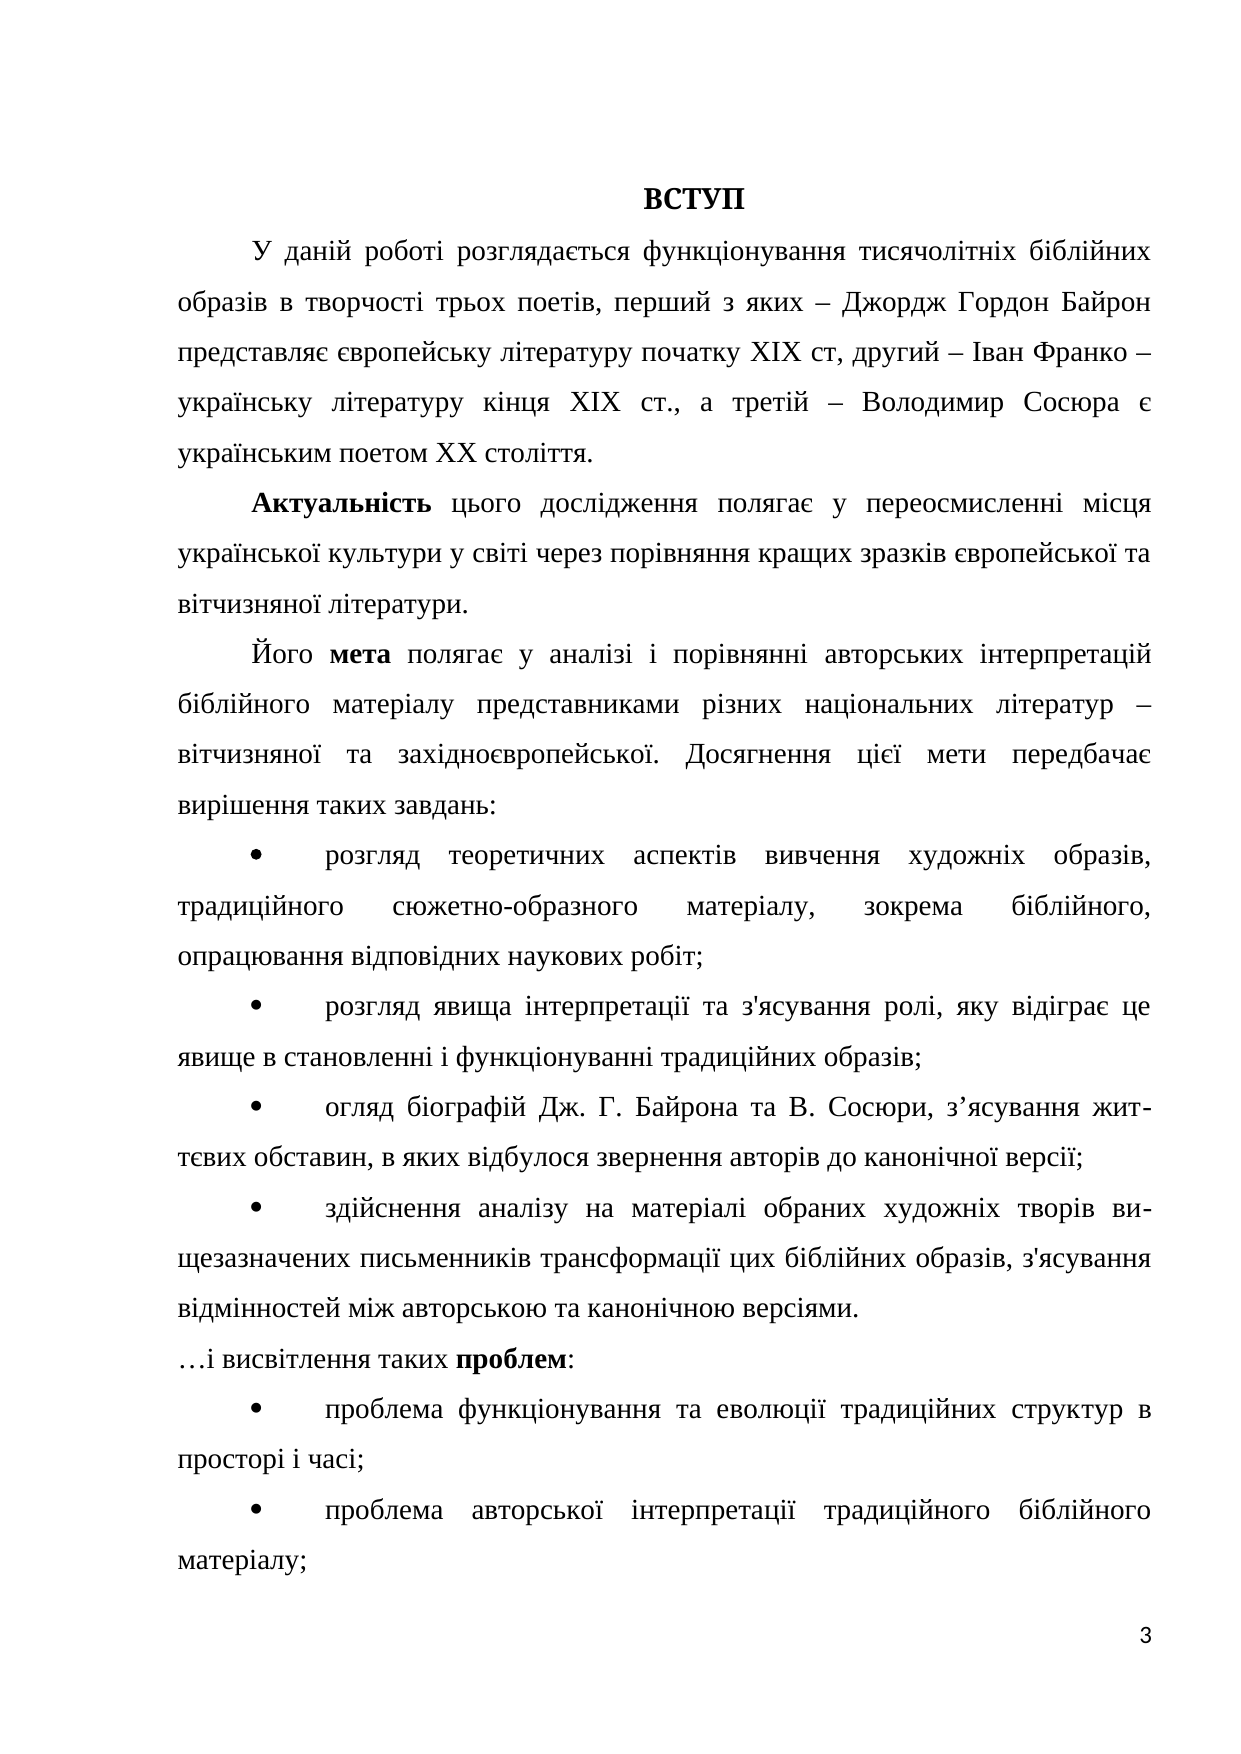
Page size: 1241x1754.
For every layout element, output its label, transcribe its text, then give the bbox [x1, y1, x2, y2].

list здійснення аналізу на матеріалі обраних художніх творів вищезазначених письменників трансформації цих біблійних образів, з'ясування відмінностей між авторською та канонічною версіями. [177, 1190, 1152, 1324]
list проблема функціонування та еволюції традиційних структур в просторі і часі; [177, 1391, 1152, 1475]
text ВСТУП [236, 183, 1152, 217]
list розгляд явища інтерпретації та з'ясування ролі, яку відіграє це явище в становленні і функціонуванні традиційних образів; [177, 988, 1152, 1072]
list огляд біографій Дж. Г. Байрона та В. Сосюри, з’ясування життєвих обставин, в яких відбулося звернення авторів до канонічної версії; [177, 1089, 1152, 1173]
list розгляд теоретичних аспектів вивчення художніх образів, традиційного сюжетно-образного матеріалу, зокрема біблійного, опрацювання відповідних наукових робіт; [177, 837, 1152, 972]
list проблема авторської інтерпретації традиційного біблійного матеріалу; [177, 1492, 1152, 1576]
text …і висвітлення таких проблем: [177, 1341, 1152, 1374]
text Його мета полягає у аналізі і порівнянні авторських інтерпретацій біблійного матеріалу представниками різних національних літератур – вітчизняної та західноєвропейської. Досягнення цієї мети передбачає вирішення таких завдань: [177, 636, 1152, 821]
text У даній роботі розглядається функціонування тисячолітніх біблійних образів в творчості трьох поетів, перший з яких – Джордж Гордон Байрон представляє європейську літературу початку XIX ст, другий – Іван Франко – українську літературу кінця XIX ст., а третій – Володимир Сосюра є українським поетом XX століття. [177, 233, 1152, 468]
text Актуальність цього дослідження полягає у переосмисленні місця української культури у світі через порівняння кращих зразків європейської та вітчизняної літератури. [177, 485, 1152, 619]
